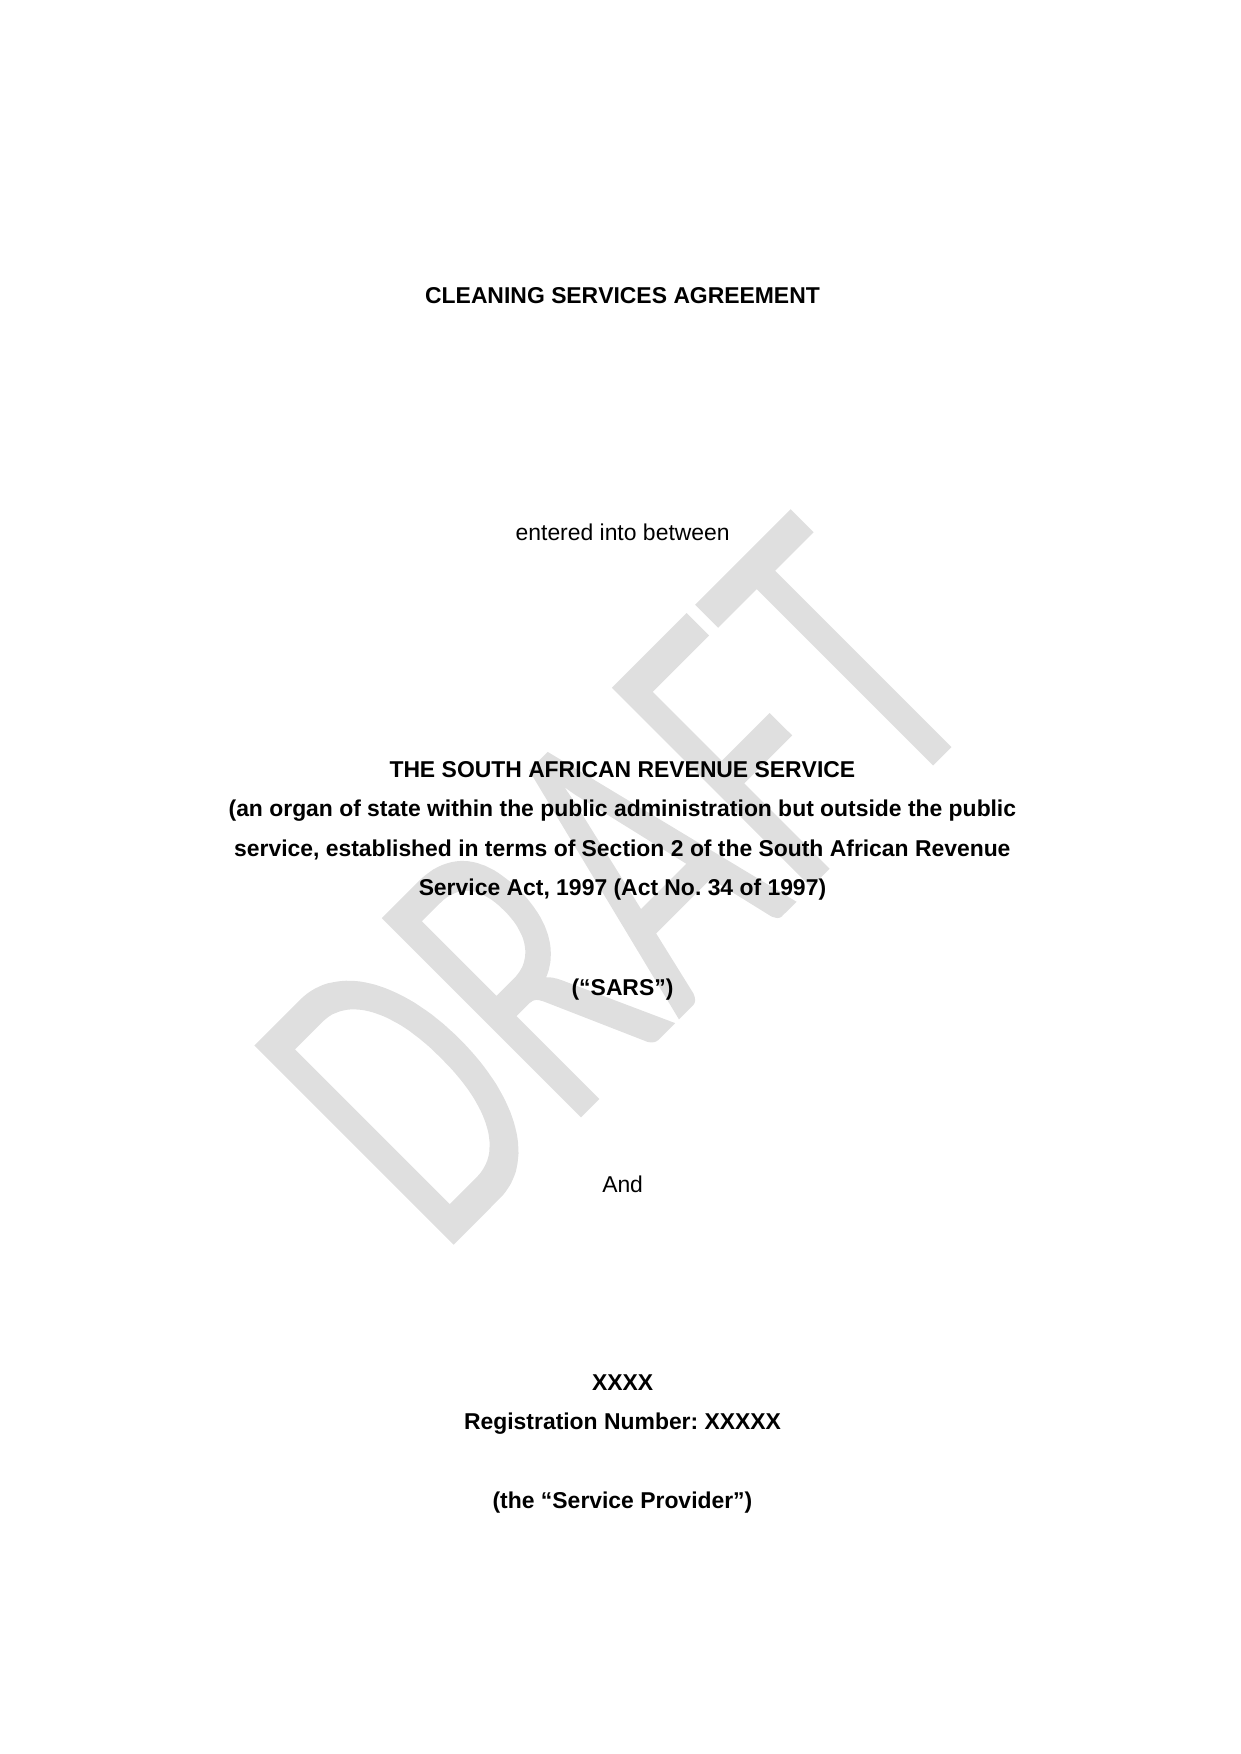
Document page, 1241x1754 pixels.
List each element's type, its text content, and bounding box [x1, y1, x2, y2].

text THE SOUTH AFRICAN REVENUE SERVICE [192, 756, 1053, 782]
text Registration Number: XXXXX [192, 1408, 1053, 1434]
text XXXX [192, 1368, 1053, 1395]
text entered into between [192, 519, 1053, 545]
text (“SARS”) [192, 974, 1053, 1000]
text And [192, 1171, 1053, 1197]
text (the “Service Provider”) [192, 1487, 1053, 1513]
text CLEANING SERVICES AGREEMENT [192, 282, 1053, 308]
text (an organ of state within the public administration but outside the public service, established in terms of Section 2 of the South African Revenue Service Act, 1997 (Act No. 34 of 1997) [192, 795, 1053, 900]
